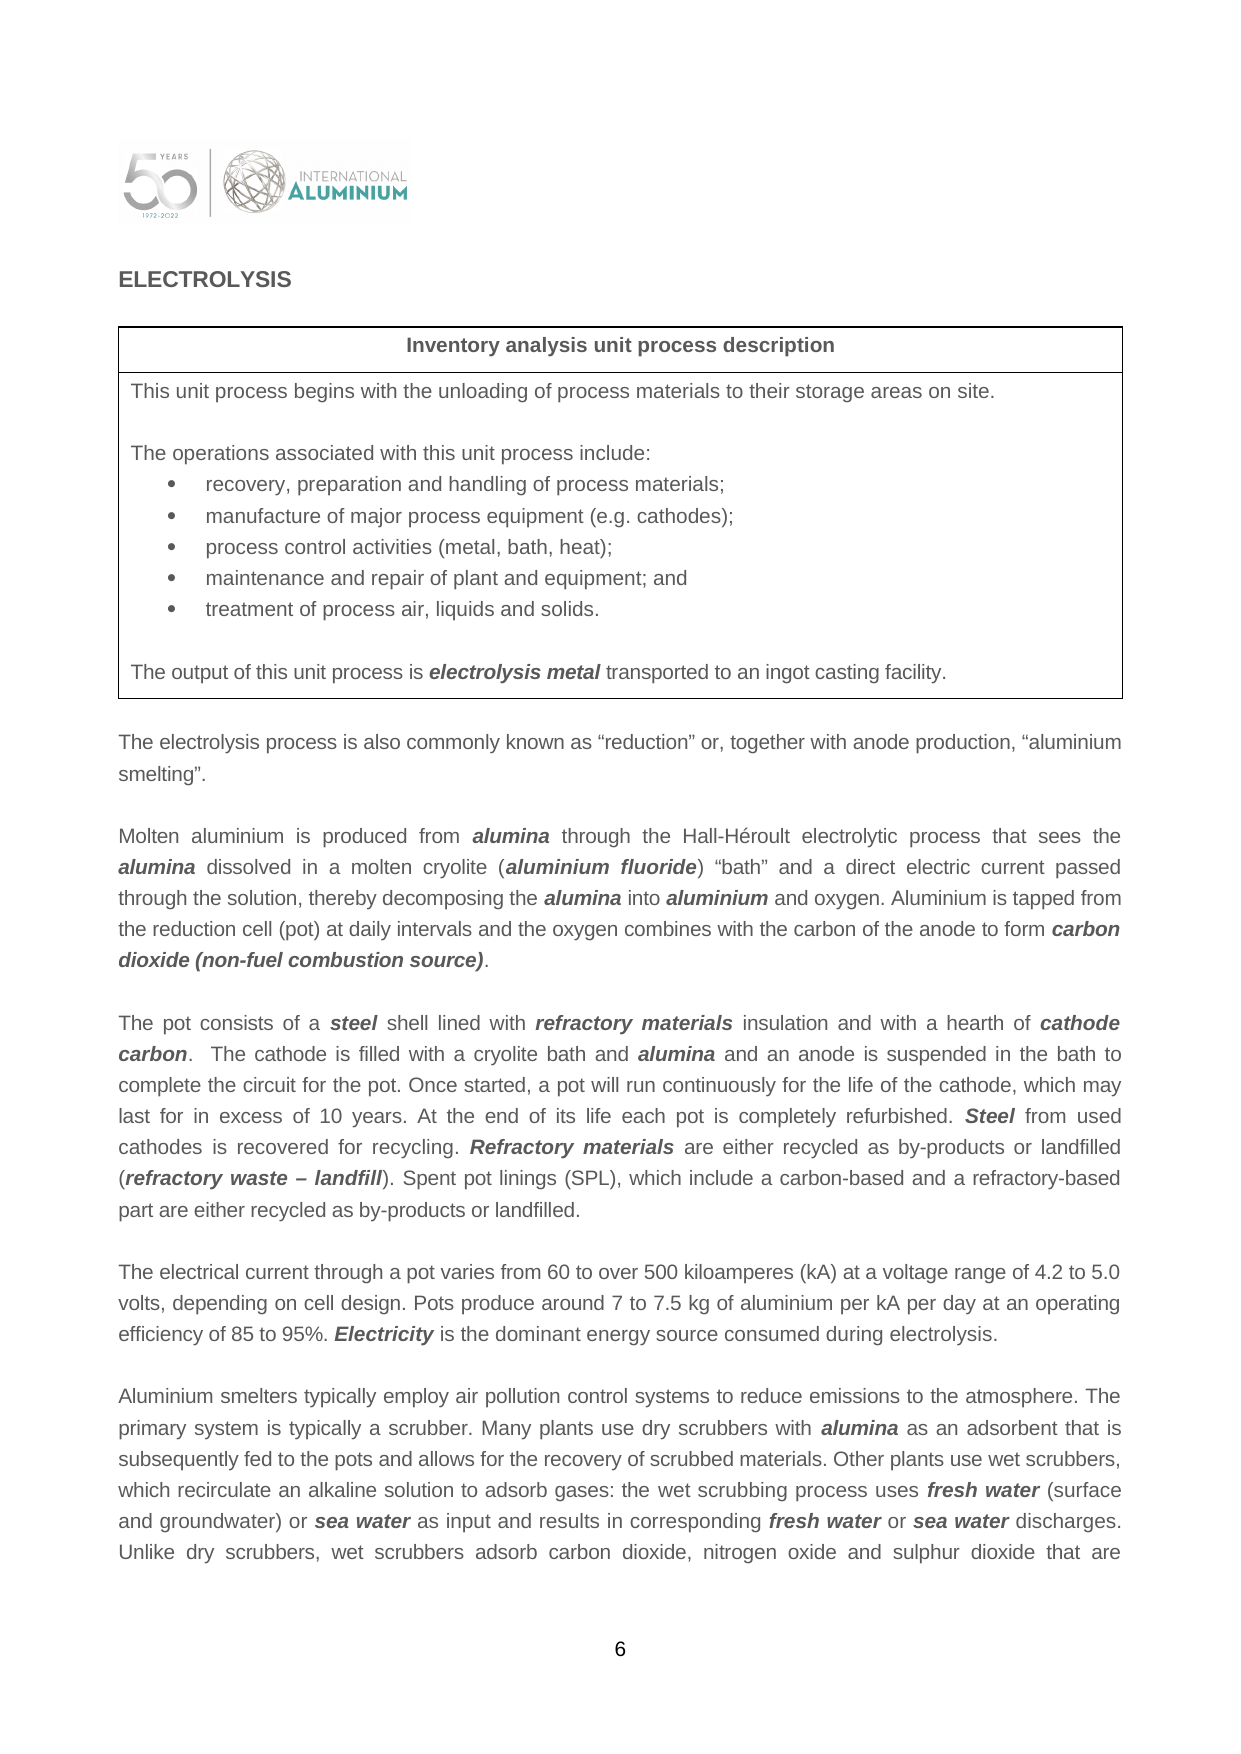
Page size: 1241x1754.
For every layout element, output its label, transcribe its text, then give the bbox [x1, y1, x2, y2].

text Molten aluminium is produced from alumina through the Hall-Héroult electrolytic process that sees the alumina dissolved in a molten cryolite (aluminium fluoride) “bath” and a direct electric current passed through the solution, thereby decomposing the alumina into aluminium and oxygen. Aluminium is tapped from the reduction cell (pot) at daily intervals and the oxygen combines with the carbon of the anode to form carbon dioxide (non-fuel combustion source). [118, 824, 1122, 972]
text The electrolysis process is also commonly known as “reduction” or, together with anode production, “aluminium smelting”. [118, 730, 1122, 785]
text ELECTROLYSIS [118, 266, 1122, 292]
table_header Inventory analysis unit process description [119, 328, 1122, 372]
table_cell This unit process begins with the unloading of process materials to their storage areas on site. The operations associated with this unit process include: recovery, preparation and handling of process materials; manufacture of major process equipment (e.g. cathodes); process control activities (metal, bath, heat); maintenance and repair of plant and equipment; and treatment of process air, liquids and solids. The output of this unit process is electrolysis metal transported to an ingot casting facility. [119, 373, 1122, 698]
picture [118, 132, 412, 232]
text The electrical current through a pot varies from 60 to over 500 kiloamperes (kA) at a voltage range of 4.2 to 5.0 volts, depending on cell design. Pots produce around 7 to 7.5 kg of aluminium per kA per day at an operating efficiency of 85 to 95%. Electricity is the dominant energy source consumed during electrolysis. [118, 1260, 1122, 1346]
text The pot consists of a steel shell lined with refractory materials insulation and with a hearth of cathode carbon. The cathode is filled with a cryolite bath and alumina and an anode is suspended in the bath to complete the circuit for the pot. Once started, a pot will run continuously for the life of the cathode, which may last for in excess of 10 years. At the end of its life each pot is completely refurbished. Steel from used cathodes is recovered for recycling. Refractory materials are either recycled as by-products or landfilled (refractory waste – landfill). Spent pot linings (SPL), which include a carbon-based and a refractory-based part are either recycled as by-products or landfilled. [118, 1011, 1122, 1221]
